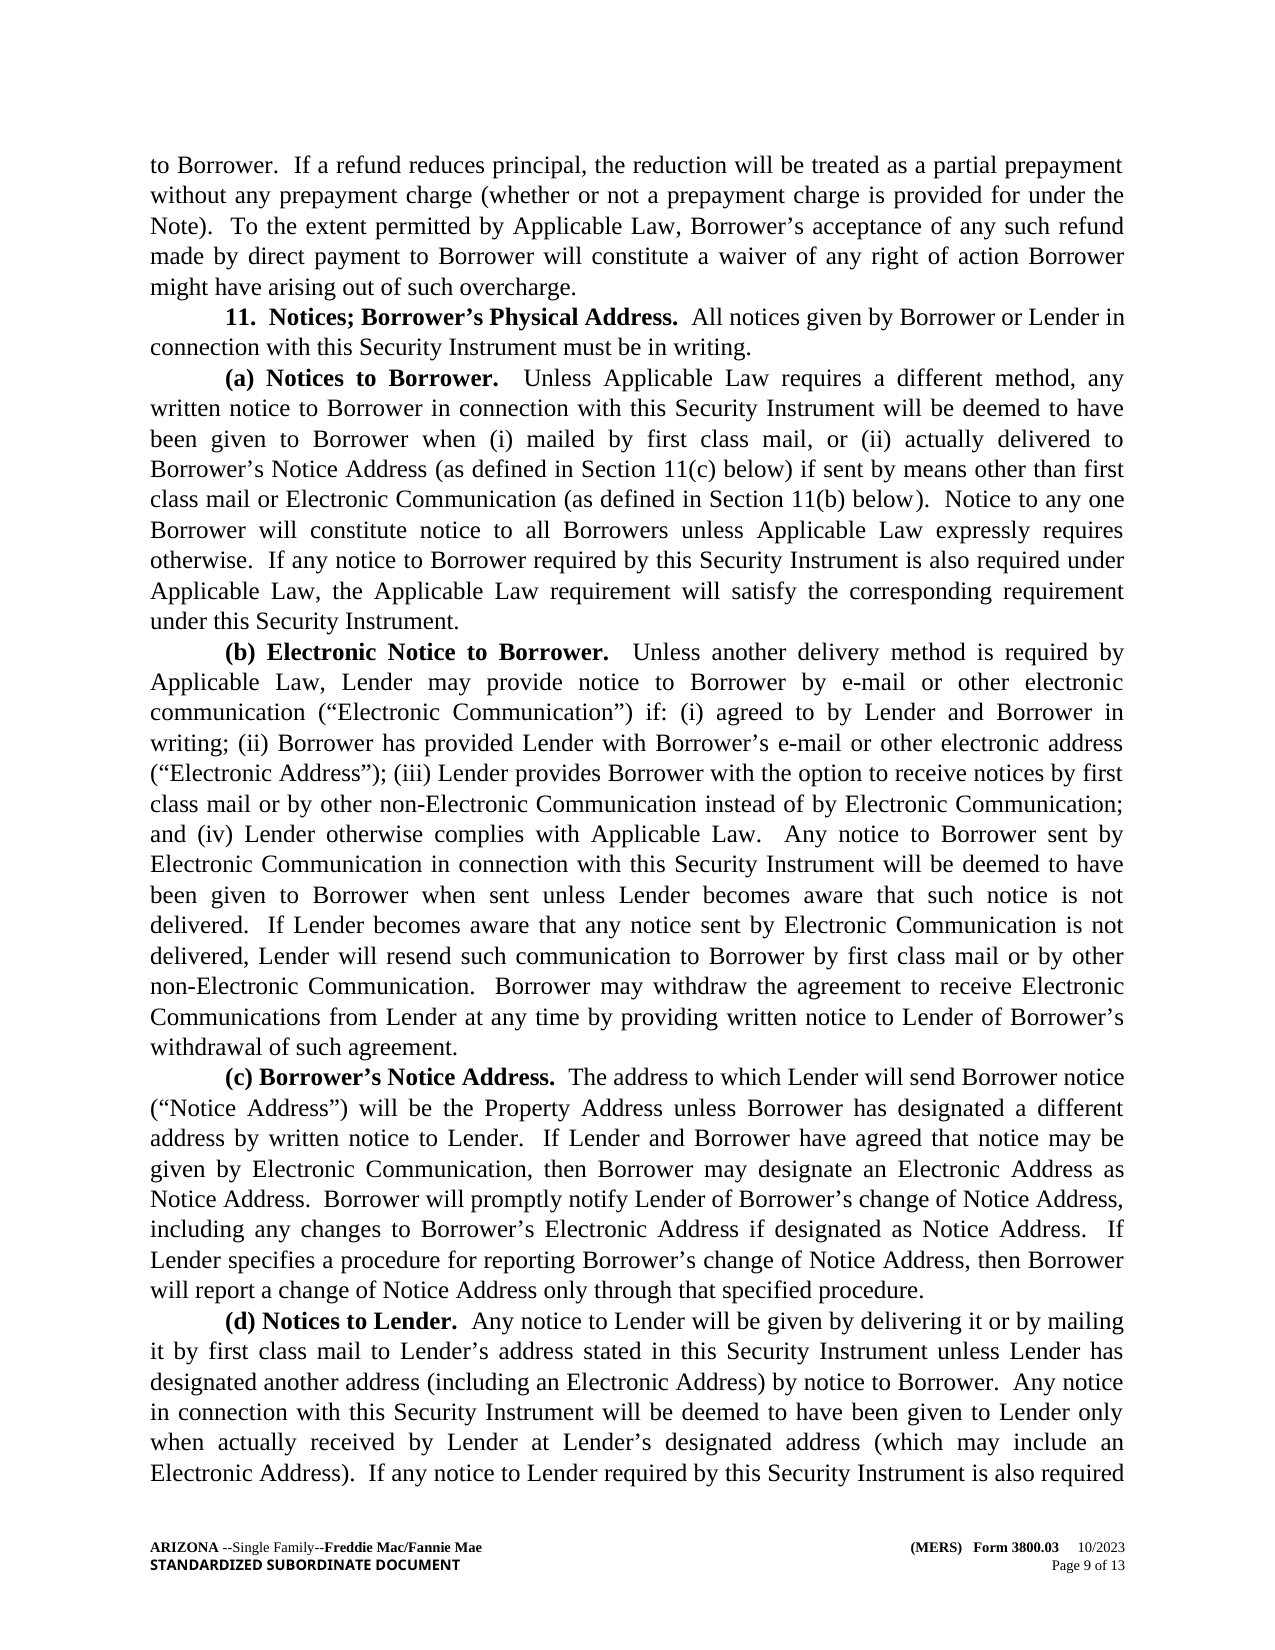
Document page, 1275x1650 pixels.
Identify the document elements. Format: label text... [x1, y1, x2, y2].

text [150, 1306, 1125, 1487]
text (c) Borrower’s Notice Address. The address to which Lender will send Borrower notice (“Notice Address”) will be the Property Address unless Borrower has designated a different address by written notice to Lender. If Lender and Borrower have agreed that notice may be given by Electronic Communication, then Borrower may designate an Electronic Address as Notice Address. Borrower will promptly notify Lender of Borrower’s change of Notice Address, including any changes to Borrower’s Electronic Address if designated as Notice Address. If Lender specifies a procedure for reporting Borrower’s change of Notice Address, then Borrower will report a change of Notice Address only through that specified procedure. [150, 1062, 1125, 1304]
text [150, 150, 1125, 300]
text (a) Notices to Borrower. Unless Applicable Law requires a different method, any written notice to Borrower in connection with this Security Instrument will be deemed to have been given to Borrower when (i) mailed by first class mail, or (ii) actually delivered to Borrower’s Notice Address (as defined in Section 11(c) below) if sent by means other than first class mail or Electronic Communication (as defined in Section 11(b) below). Notice to any one Borrower will constitute notice to all Borrowers unless Applicable Law expressly requires otherwise. If any notice to Borrower required by this Security Instrument is also required under Applicable Law, the Applicable Law requirement will satisfy the corresponding requirement under this Security Instrument. [150, 363, 1125, 635]
text 11. Notices; Borrower’s Physical Address. All notices given by Borrower or Lender in connection with this Security Instrument must be in writing. [150, 302, 1125, 361]
text (b) Electronic Notice to Borrower. Unless another delivery method is required by Applicable Law, Lender may provide notice to Borrower by e-mail or other electronic communication (“Electronic Communication”) if: (i) agreed to by Lender and Borrower in writing; (ii) Borrower has provided Lender with Borrower’s e-mail or other electronic address (“Electronic Address”); (iii) Lender provides Borrower with the option to receive notices by first class mail or by other non-Electronic Communication instead of by Electronic Communication; and (iv) Lender otherwise complies with Applicable Law. Any notice to Borrower sent by Electronic Communication in connection with this Security Instrument will be deemed to have been given to Borrower when sent unless Lender becomes aware that such notice is not delivered. If Lender becomes aware that any notice sent by Electronic Communication is not delivered, Lender will resend such communication to Borrower by first class mail or by other non-Electronic Communication. Borrower may withdraw the agreement to receive Electronic Communications from Lender at any time by providing written notice to Lender of Borrower’s withdrawal of such agreement. [150, 637, 1125, 1061]
